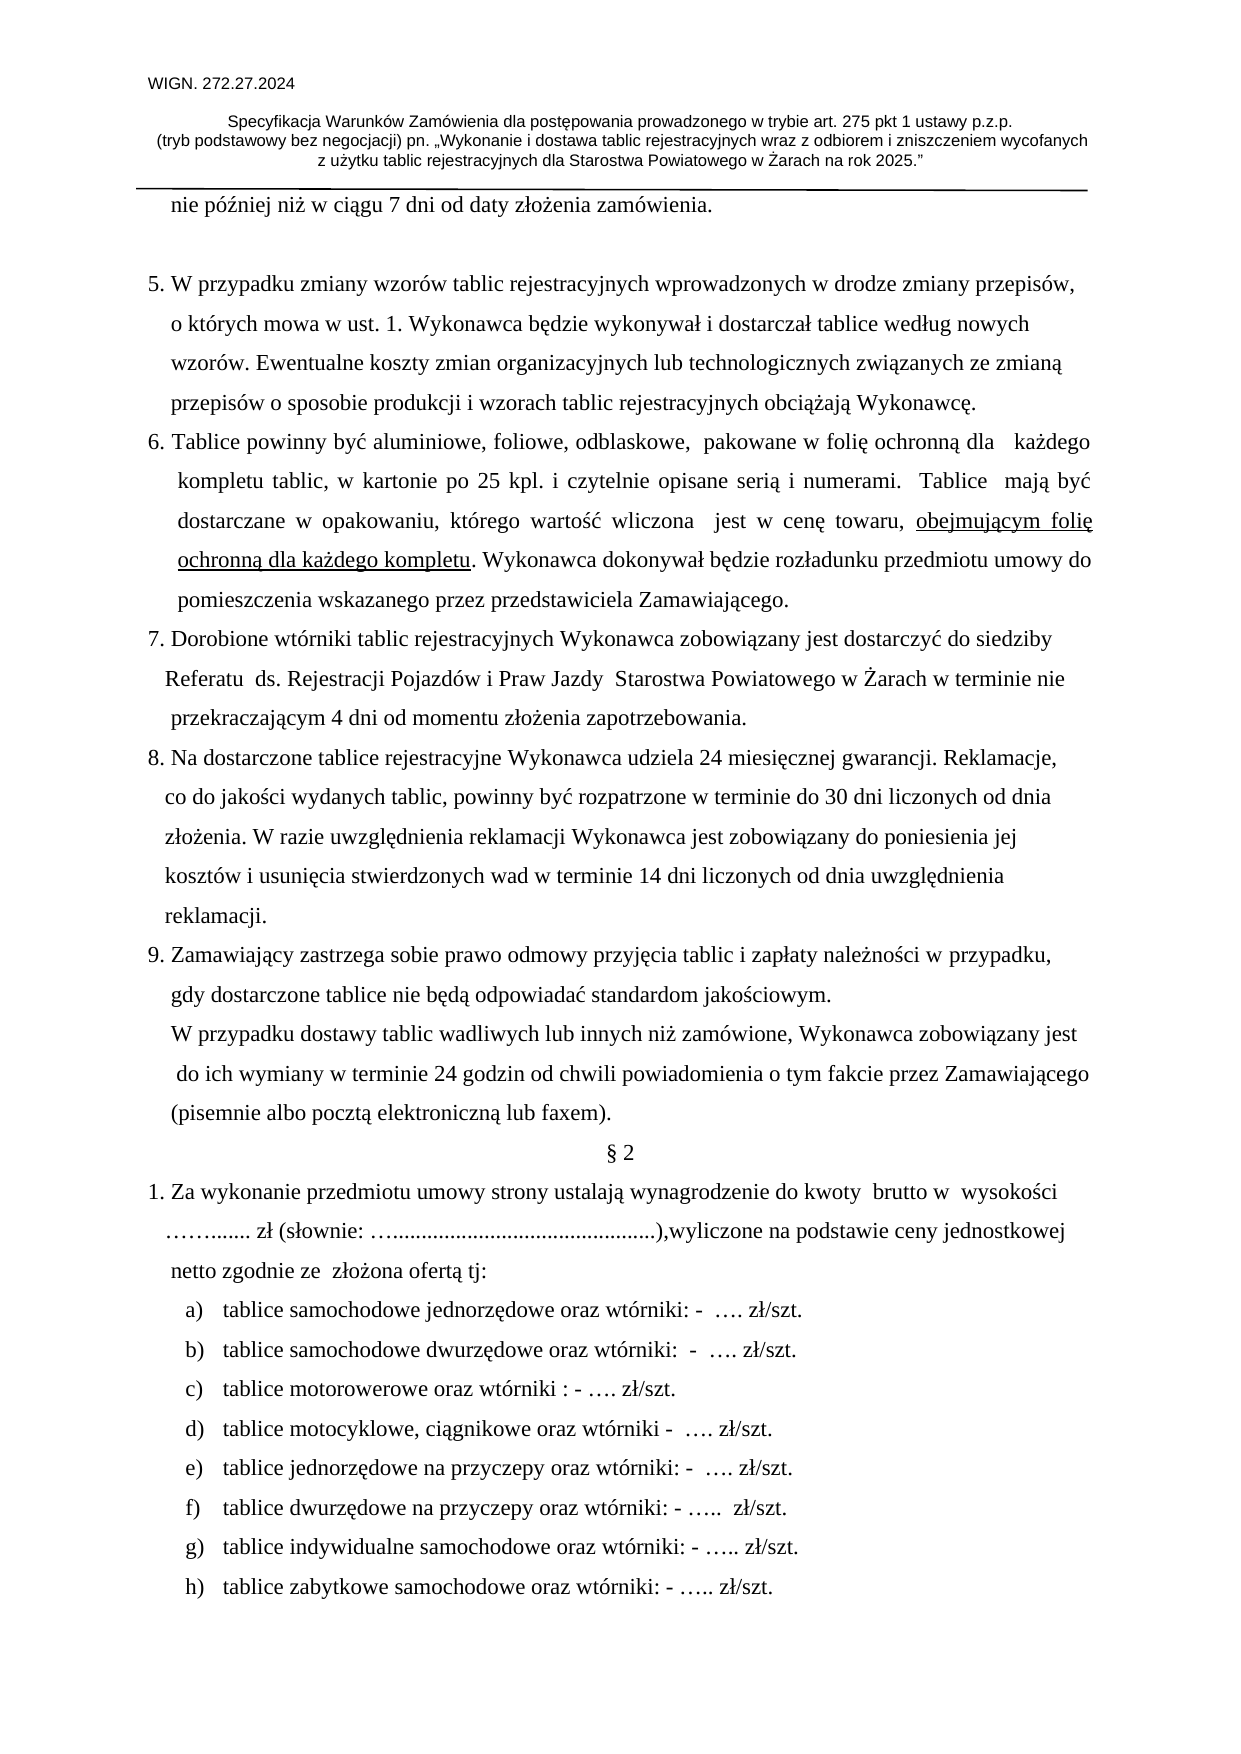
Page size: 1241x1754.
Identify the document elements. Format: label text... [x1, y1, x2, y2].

list tablice samochodowe jednorzędowe oraz wtórniki: - …. zł/szt. [185, 1297, 1093, 1323]
text przekraczającym 4 dni od momentu złożenia zapotrzebowania. [148, 704, 1093, 731]
text 9. Zamawiający zastrzega sobie prawo odmowy przyjęcia tablic i zapłaty należności w przypadku, [148, 941, 1093, 968]
text nie później niż w ciągu 7 dni od daty złożenia zamówienia. [148, 191, 1093, 217]
text ……....... zł (słownie: …..............................................),wyliczone na podstawie ceny jednostkowej [148, 1218, 1093, 1244]
text kosztów i usunięcia stwierdzonych wad w terminie 14 dni liczonych od dnia uwzględnienia [148, 862, 1093, 889]
text złożenia. W razie uwzględnienia reklamacji Wykonawca jest zobowiązany do poniesienia jej [148, 823, 1093, 849]
list tablice zabytkowe samochodowe oraz wtórniki: - ….. zł/szt. [185, 1573, 1093, 1599]
text co do jakości wydanych tablic, powinny być rozpatrzone w terminie do 30 dni liczonych od dnia [148, 783, 1093, 810]
list tablice dwurzędowe na przyczepy oraz wtórniki: - ….. zł/szt. [185, 1494, 1093, 1520]
text (pisemnie albo pocztą elektroniczną lub faxem). [148, 1099, 1093, 1126]
list tablice motocyklowe, ciągnikowe oraz wtórniki - …. zł/szt. [185, 1415, 1093, 1441]
text Referatu ds. Rejestracji Pojazdów i Praw Jazdy Starostwa Powiatowego w Żarach w terminie nie [148, 665, 1093, 691]
text wzorów. Ewentualne koszty zmian organizacyjnych lub technologicznych związanych ze zmianą [148, 349, 1093, 375]
text reklamacji. [148, 902, 1093, 928]
text 8. Na dostarczone tablice rejestracyjne Wykonawca udziela 24 miesięcznej gwarancji. Reklamacje, [148, 744, 1093, 770]
text gdy dostarczone tablice nie będą odpowiadać standardom jakościowym. [148, 981, 1093, 1007]
text netto zgodnie ze złożona ofertą tj: [148, 1257, 1093, 1283]
text 6. Tablice powinny być aluminiowe, foliowe, odblaskowe, pakowane w folię ochronną dla każdego kompletu tablic, w kartonie po 25 kpl. i czytelnie opisane serią i numerami. Tablice mają być dostarczane w opakowaniu, którego wartość wliczona jest w cenę towaru, obejmującym folię ochronną dla każdego kompletu. Wykonawca dokonywał będzie rozładunku przedmiotu umowy do pomieszczenia wskazanego przez przedstawiciela Zamawiającego. [148, 428, 1093, 612]
text 1. Za wykonanie przedmiotu umowy strony ustalają wynagrodzenie do kwoty brutto w wysokości [148, 1178, 1093, 1204]
list tablice samochodowe dwurzędowe oraz wtórniki: - …. zł/szt. [185, 1336, 1093, 1362]
text o których mowa w ust. 1. Wykonawca będzie wykonywał i dostarczał tablice według nowych [148, 309, 1093, 336]
list tablice jednorzędowe na przyczepy oraz wtórniki: - …. zł/szt. [185, 1454, 1093, 1481]
list tablice motorowerowe oraz wtórniki : - …. zł/szt. [185, 1376, 1093, 1402]
text 5. W przypadku zmiany wzorów tablic rejestracyjnych wprowadzonych w drodze zmiany przepisów, [148, 270, 1093, 296]
text W przypadku dostawy tablic wadliwych lub innych niż zamówione, Wykonawca zobowiązany jest [148, 1020, 1093, 1047]
text przepisów o sposobie produkcji i wzorach tablic rejestracyjnych obciążają Wykonawcę. [148, 388, 1093, 415]
text 7. Dorobione wtórniki tablic rejestracyjnych Wykonawca zobowiązany jest dostarczyć do siedziby [148, 625, 1093, 652]
text do ich wymiany w terminie 24 godzin od chwili powiadomienia o tym fakcie przez Zamawiającego [148, 1060, 1093, 1086]
list tablice indywidualne samochodowe oraz wtórniki: - ….. zł/szt. [185, 1533, 1093, 1560]
text § 2 [148, 1139, 1093, 1165]
